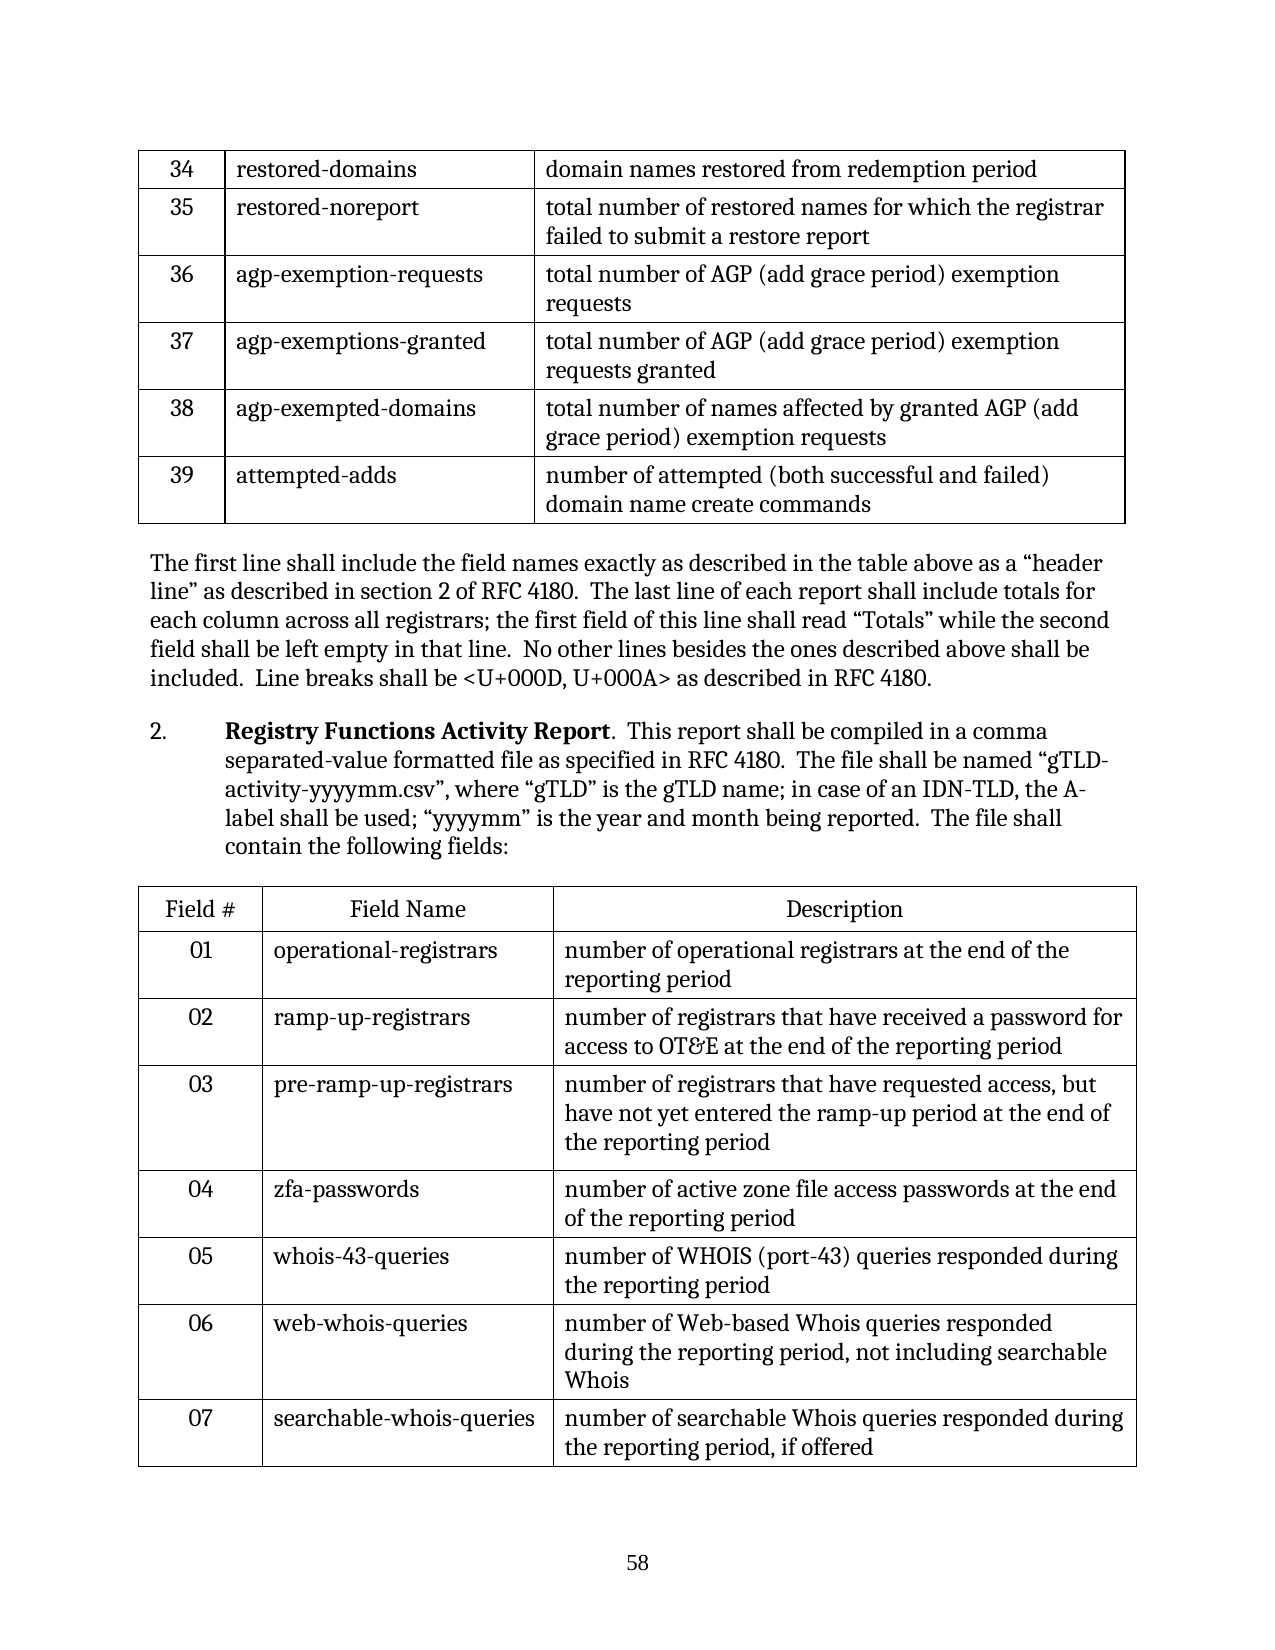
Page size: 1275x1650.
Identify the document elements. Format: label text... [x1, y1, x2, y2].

table_cell total number of AGP (add grace period) exemption requests [535, 256, 1124, 322]
table_cell number of active zone file access passwords at the end of the reporting period [554, 1171, 1136, 1237]
table_cell web-whois-queries [263, 1305, 553, 1399]
table_cell domain names restored from redemption period [535, 151, 1124, 188]
table_cell total number of names affected by granted AGP (add grace period) exemption requests [535, 390, 1124, 456]
table_cell number of operational registrars at the end of the reporting period [554, 932, 1136, 998]
table_cell number of searchable Whois queries responded during the reporting period, if offered [554, 1400, 1136, 1466]
table_cell restored-noreport [226, 189, 534, 255]
table_cell 36 [139, 256, 224, 322]
table_cell 34 [139, 151, 224, 188]
table_cell 35 [139, 189, 224, 255]
table_cell total number of restored names for which the registrar failed to submit a restore report [535, 189, 1124, 255]
table_header Description [554, 887, 1136, 931]
table_cell number of Web-based Whois queries responded during the reporting period, not including searchable Whois [554, 1305, 1136, 1399]
table_cell attempted-adds [226, 457, 534, 522]
table_cell agp-exemption-requests [226, 256, 534, 322]
table_cell searchable-whois-queries [263, 1400, 553, 1466]
table_cell number of registrars that have received a password for access to OT&E at the end of the reporting period [554, 999, 1136, 1065]
table_cell whois-43-queries [263, 1238, 553, 1303]
table_cell 05 [139, 1238, 262, 1303]
table_cell agp-exempted-domains [226, 390, 534, 456]
table_cell operational-registrars [263, 932, 553, 998]
table_header Field # [139, 887, 262, 931]
table_cell number of attempted (both successful and failed) domain name create commands [535, 457, 1124, 522]
table_cell restored-domains [226, 151, 534, 188]
text Registry Functions Activity Report. This report shall be compiled in a comma separated-value formatted file as specified in RFC 4180. The file shall be named “gTLD-activity-yyyymm.csv”, where “gTLD” is the gTLD name; in case of an IDN-TLD, the A-label shall be used; “yyyymm” is the year and month being reported. The file shall contain the following fields: [150, 717, 1125, 861]
table_cell 01 [139, 932, 262, 998]
table_header Field Name [263, 887, 553, 931]
table_cell agp-exemptions-granted [226, 323, 534, 389]
table_cell 38 [139, 390, 224, 456]
table_cell ramp-up-registrars [263, 999, 553, 1065]
table_cell 04 [139, 1171, 262, 1237]
table_cell 37 [139, 323, 224, 389]
table_cell number of WHOIS (port-43) queries responded during the reporting period [554, 1238, 1136, 1303]
table_cell 07 [139, 1400, 262, 1466]
table_cell pre-ramp-up-registrars [263, 1066, 553, 1170]
text The first line shall include the field names exactly as described in the table above as a “header line” as described in section 2 of RFC 4180. The last line of each report shall include totals for each column across all registrars; the first field of this line shall read “Totals” while the second field shall be left empty in that line. No other lines besides the ones described above shall be included. Line breaks shall be <U+000D, U+000A> as described in RFC 4180. [150, 548, 1125, 692]
table_cell number of registrars that have requested access, but have not yet entered the ramp-up period at the end of the reporting period [554, 1066, 1136, 1170]
table_cell total number of AGP (add grace period) exemption requests granted [535, 323, 1124, 389]
table_cell 39 [139, 457, 224, 522]
table_cell zfa-passwords [263, 1171, 553, 1237]
table_cell 02 [139, 999, 262, 1065]
table_cell 03 [139, 1066, 262, 1170]
table_cell 06 [139, 1305, 262, 1399]
